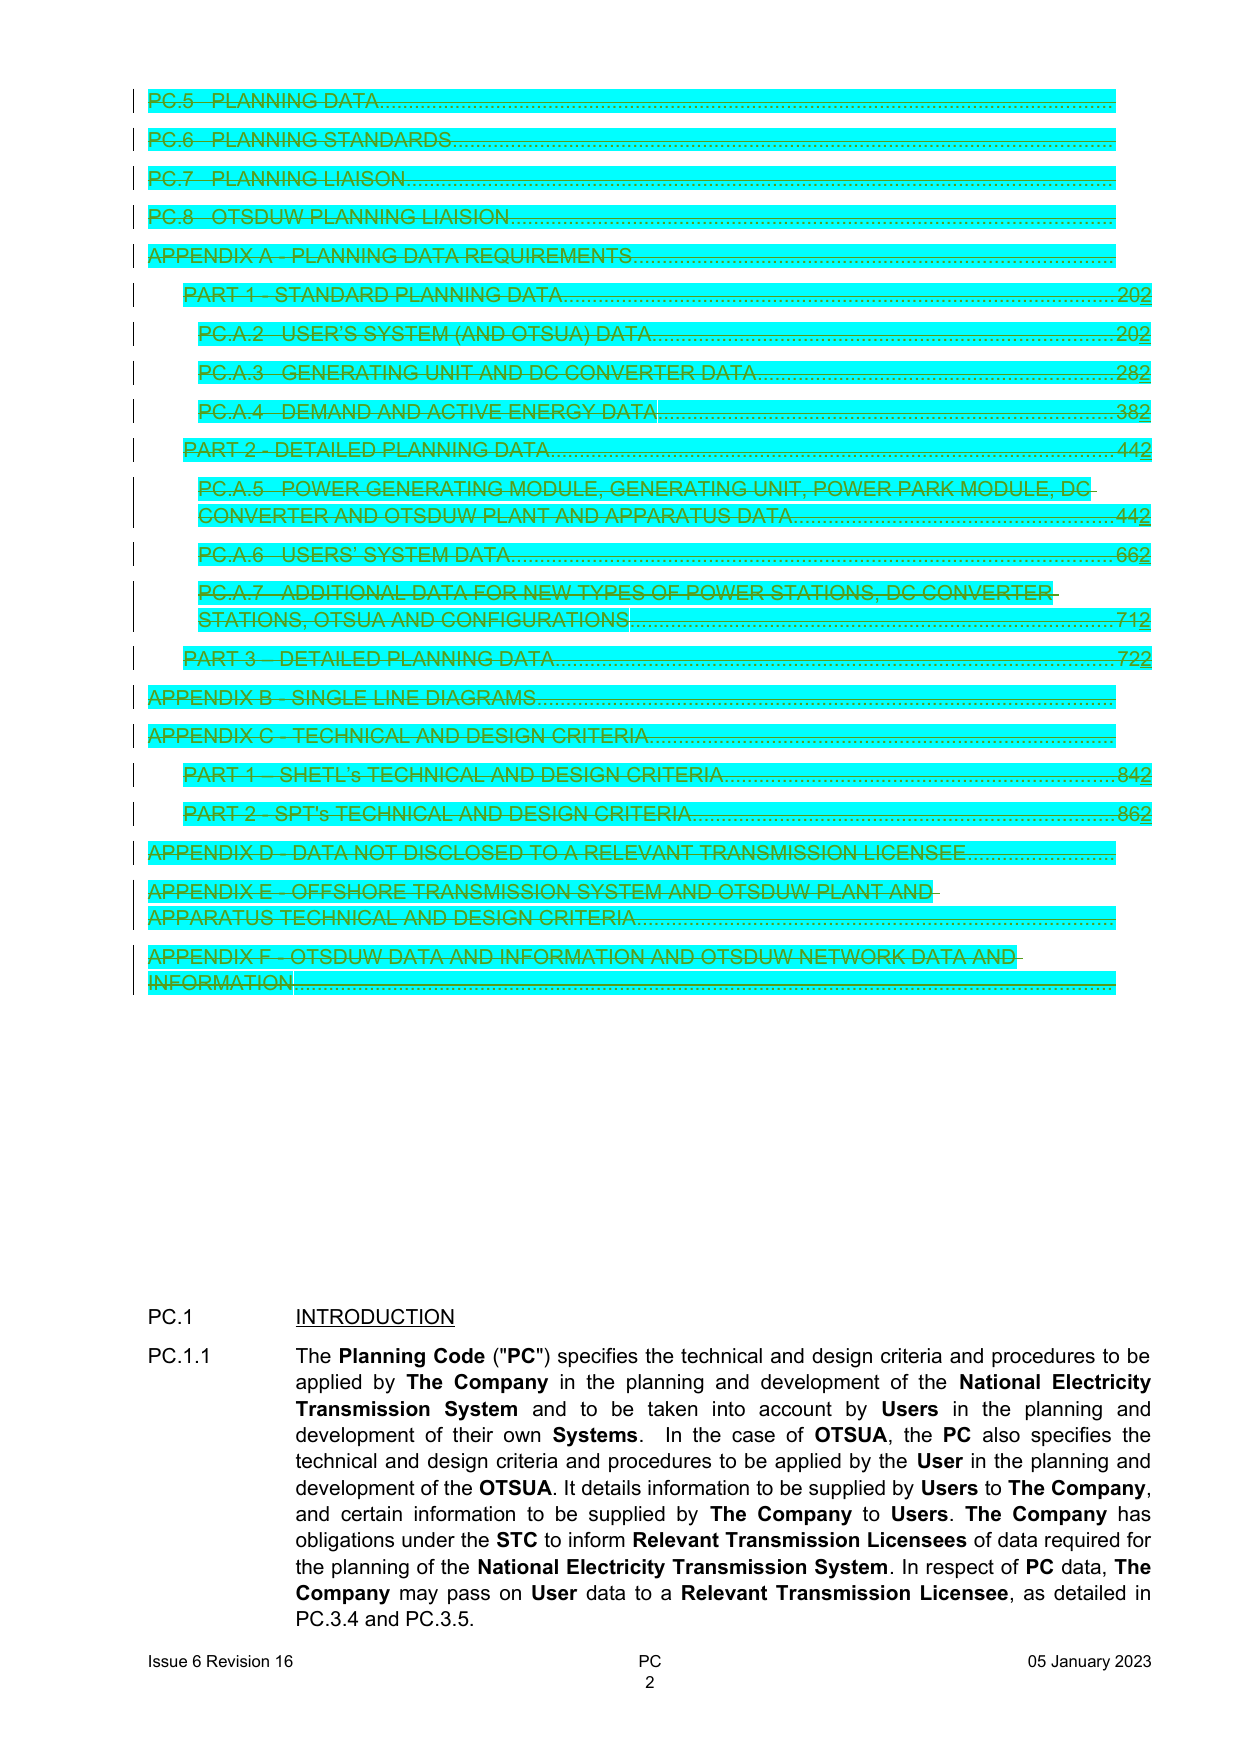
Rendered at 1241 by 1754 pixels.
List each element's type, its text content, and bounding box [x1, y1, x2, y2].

text PC.1 INTRODUCTION [148, 1305, 1152, 1329]
text PC.1.1 The Planning Code ("PC") specifies the technical and design criteria and procedures to be applied by The Company in the planning and development of the National Electricity Transmission System and to be taken into account by Users in the planning and development of their own Systems. In the case of OTSUA, the PC also specifies the technical and design criteria and procedures to be applied by the User in the planning and development of the OTSUA. It details information to be supplied by Users to The Company, and certain information to be supplied by The Company to Users. The Company has obligations under the STC to inform Relevant Transmission Licensees of data required for the planning of the National Electricity Transmission System. In respect of PC data, The Company may pass on User data to a Relevant Transmission Licensee, as detailed in PC.3.4 and PC.3.5. [148, 1344, 1152, 1631]
